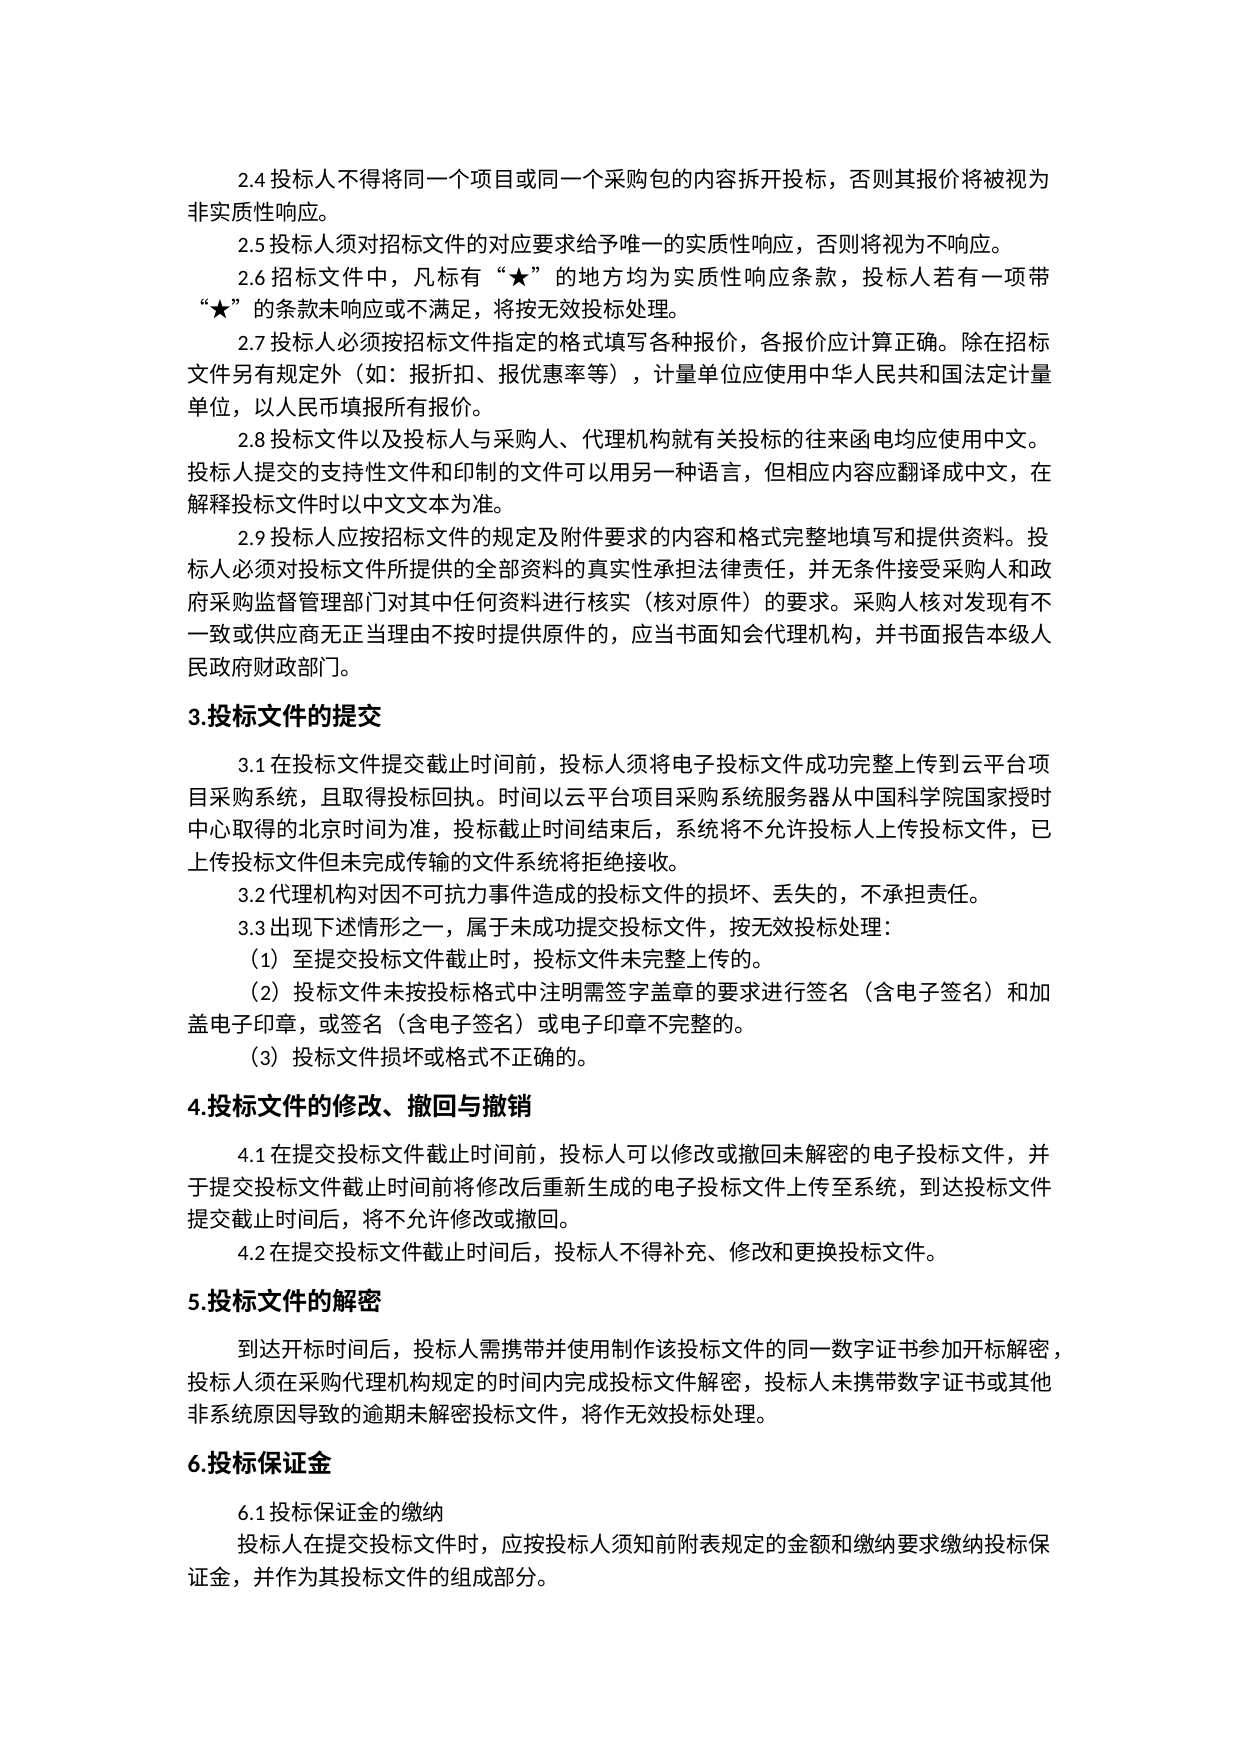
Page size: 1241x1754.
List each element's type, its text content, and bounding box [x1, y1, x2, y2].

text 2.7投标人必须按招标文件指定的格式填写各种报价，各报价应计算正确。除在招标文件另有规定外（如：报折扣、报优惠率等），计量单位应使用中华人民共和国法定计量单位，以人民币填报所有报价。 [187, 324, 1053, 422]
text 2.5投标人须对招标文件的对应要求给予唯一的实质性响应，否则将视为不响应。 [187, 227, 1053, 259]
text 2.9投标人应按招标文件的规定及附件要求的内容和格式完整地填写和提供资料。投标人必须对投标文件所提供的全部资料的真实性承担法律责任，并无条件接受采购人和政府采购监督管理部门对其中任何资料进行核实（核对原件）的要求。采购人核对发现有不一致或供应商无正当理由不按时提供原件的，应当书面知会代理机构，并书面报告本级人民政府财政部门。 [187, 519, 1053, 682]
text 4.投标文件的修改、撤回与撤销 [187, 1072, 1053, 1137]
text 2.8投标文件以及投标人与采购人、代理机构就有关投标的往来函电均应使用中文。投标人提交的支持性文件和印制的文件可以用另一种语言，但相应内容应翻译成中文，在解释投标文件时以中文文本为准。 [187, 422, 1053, 519]
text （3）投标文件损坏或格式不正确的。 [187, 1039, 1053, 1072]
text 投标人在提交投标文件时，应按投标人须知前附表规定的金额和缴纳要求缴纳投标保证金，并作为其投标文件的组成部分。 [187, 1527, 1053, 1592]
text 3.3出现下述情形之一，属于未成功提交投标文件，按无效投标处理： [187, 909, 1053, 942]
text 5.投标文件的解密 [187, 1267, 1053, 1332]
text （1）至提交投标文件截止时，投标文件未完整上传的。 [187, 942, 1053, 974]
text 3.投标文件的提交 [187, 682, 1053, 747]
text 4.2在提交投标文件截止时间后，投标人不得补充、修改和更换投标文件。 [187, 1234, 1053, 1267]
text 6.投标保证金 [187, 1429, 1053, 1494]
text 3.2代理机构对因不可抗力事件造成的投标文件的损坏、丢失的，不承担责任。 [187, 877, 1053, 909]
text 4.1在提交投标文件截止时间前，投标人可以修改或撤回未解密的电子投标文件，并于提交投标文件截止时间前将修改后重新生成的电子投标文件上传至系统，到达投标文件提交截止时间后，将不允许修改或撤回。 [187, 1137, 1053, 1234]
text （2）投标文件未按投标格式中注明需签字盖章的要求进行签名（含电子签名）和加盖电子印章，或签名（含电子签名）或电子印章不完整的。 [187, 974, 1053, 1039]
text 3.1在投标文件提交截止时间前，投标人须将电子投标文件成功完整上传到云平台项目采购系统，且取得投标回执。时间以云平台项目采购系统服务器从中国科学院国家授时中心取得的北京时间为准，投标截止时间结束后，系统将不允许投标人上传投标文件，已上传投标文件但未完成传输的文件系统将拒绝接收。 [187, 747, 1053, 877]
text 到达开标时间后，投标人需携带并使用制作该投标文件的同一数字证书参加开标解密，投标人须在采购代理机构规定的时间内完成投标文件解密，投标人未携带数字证书或其他非系统原因导致的逾期未解密投标文件，将作无效投标处理。 [187, 1332, 1053, 1429]
text 2.4投标人不得将同一个项目或同一个采购包的内容拆开投标，否则其报价将被视为非实质性响应。 [187, 162, 1053, 227]
text 6.1投标保证金的缴纳 [187, 1494, 1053, 1527]
text 2.6招标文件中，凡标有“★”的地方均为实质性响应条款，投标人若有一项带“★”的条款未响应或不满足，将按无效投标处理。 [187, 259, 1053, 324]
